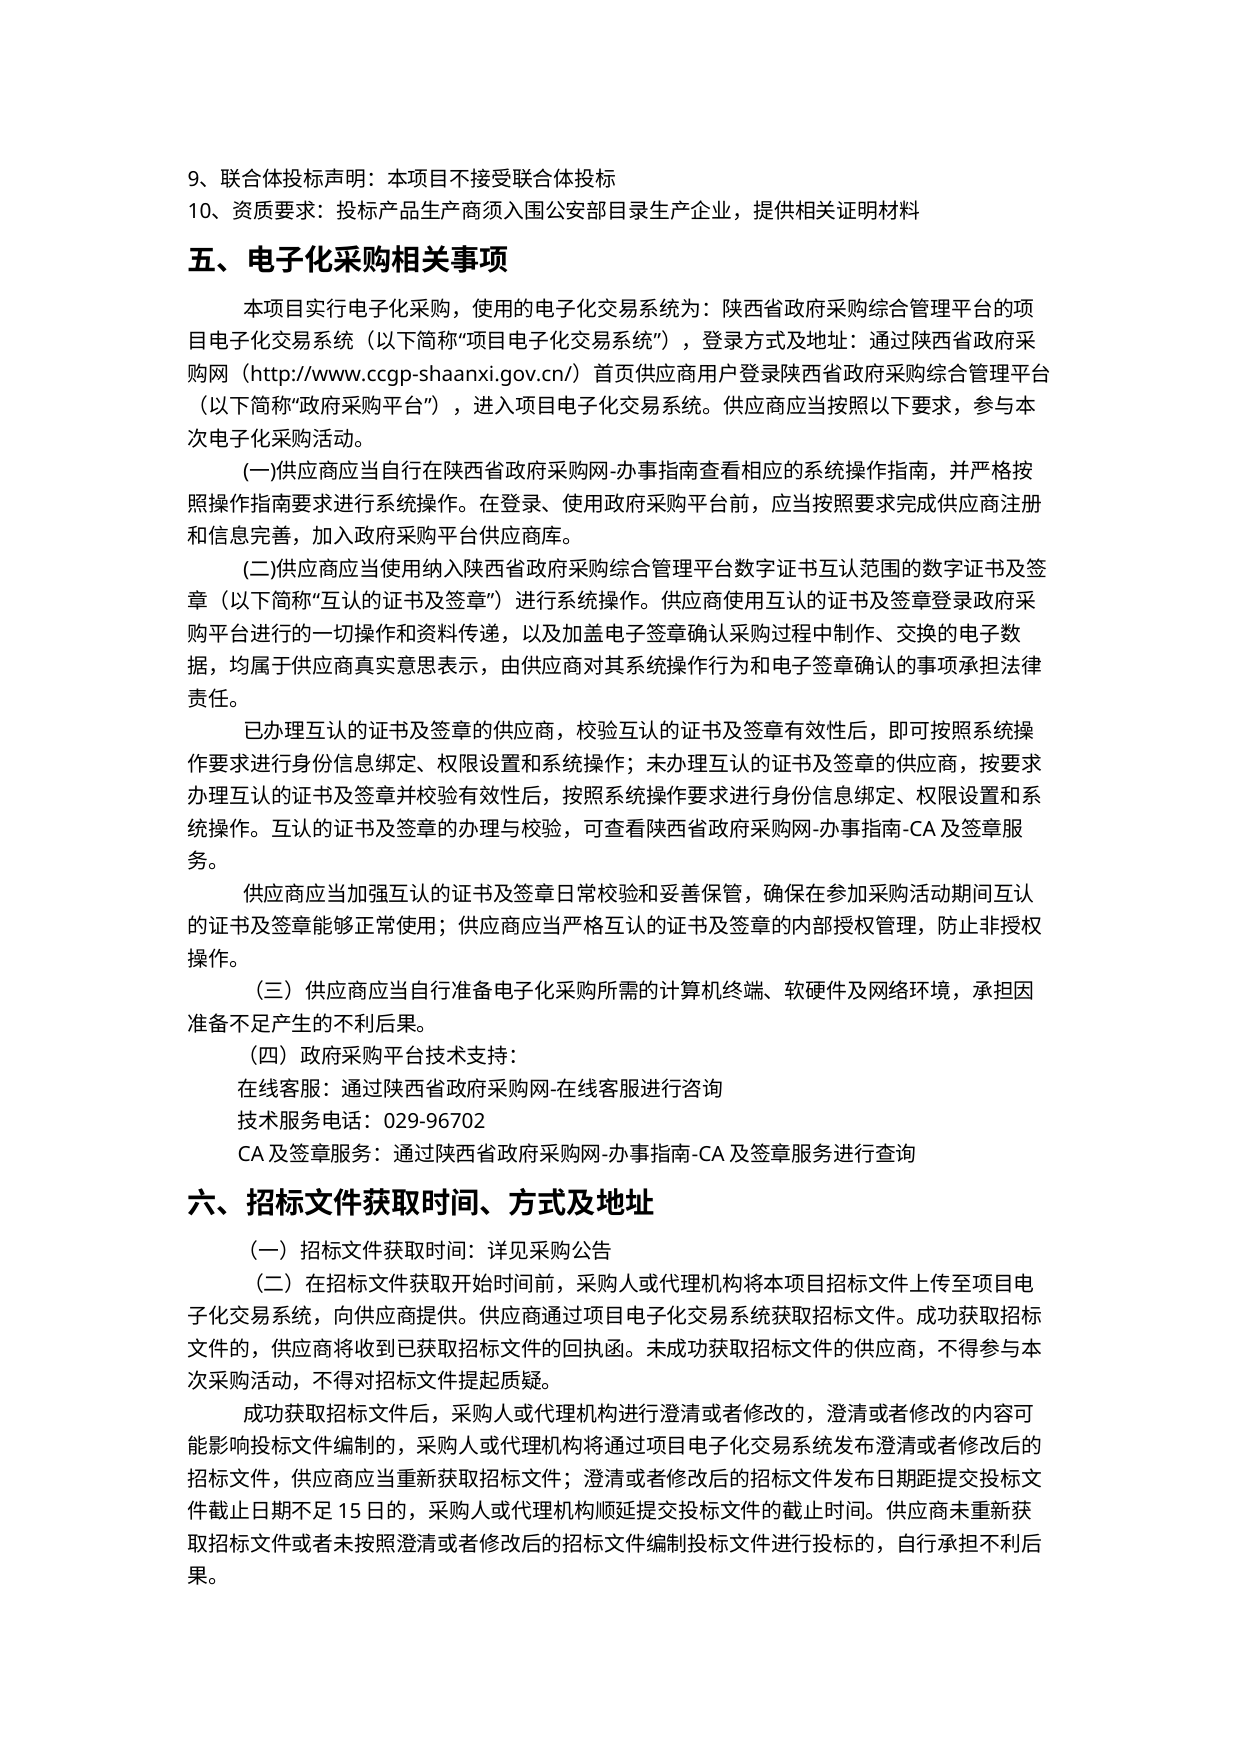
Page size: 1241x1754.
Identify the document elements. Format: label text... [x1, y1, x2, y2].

text 六、招标文件获取时间、方式及地址 [187, 1169, 1053, 1234]
text 成功获取招标文件后，采购人或代理机构进行澄清或者修改的，澄清或者修改的内容可能影响投标文件编制的，采购人或代理机构将通过项目电子化交易系统发布澄清或者修改后的招标文件，供应商应当重新获取招标文件；澄清或者修改后的招标文件发布日期距提交投标文件截止日期不足15日的，采购人或代理机构顺延提交投标文件的截止时间。供应商未重新获取招标文件或者未按照澄清或者修改后的招标文件编制投标文件进行投标的，自行承担不利后果。 [187, 1397, 1053, 1592]
text （三）供应商应当自行准备电子化采购所需的计算机终端、软硬件及网络环境，承担因准备不足产生的不利后果。 [187, 974, 1053, 1039]
text 本项目实行电子化采购，使用的电子化交易系统为：陕西省政府采购综合管理平台的项目电子化交易系统（以下简称“项目电子化交易系统”），登录方式及地址：通过陕西省政府采购网（http://www.ccgp-shaanxi.gov.cn/）首页供应商用户登录陕西省政府采购综合管理平台（以下简称“政府采购平台”），进入项目电子化交易系统。供应商应当按照以下要求，参与本次电子化采购活动。 [187, 292, 1053, 454]
text CA及签章服务：通过陕西省政府采购网-办事指南-CA及签章服务进行查询 [187, 1137, 1053, 1169]
text （二）在招标文件获取开始时间前，采购人或代理机构将本项目招标文件上传至项目电子化交易系统，向供应商提供。供应商通过项目电子化交易系统获取招标文件。成功获取招标文件的，供应商将收到已获取招标文件的回执函。未成功获取招标文件的供应商，不得参与本次采购活动，不得对招标文件提起质疑。 [187, 1267, 1053, 1397]
text (一)供应商应当自行在陕西省政府采购网-办事指南查看相应的系统操作指南，并严格按照操作指南要求进行系统操作。在登录、使用政府采购平台前，应当按照要求完成供应商注册和信息完善，加入政府采购平台供应商库。 [187, 454, 1053, 552]
text 10、资质要求：投标产品生产商须入围公安部目录生产企业，提供相关证明材料 [187, 194, 1053, 227]
text （一）招标文件获取时间：详见采购公告 [187, 1234, 1053, 1267]
text 已办理互认的证书及签章的供应商，校验互认的证书及签章有效性后，即可按照系统操作要求进行身份信息绑定、权限设置和系统操作；未办理互认的证书及签章的供应商，按要求办理互认的证书及签章并校验有效性后，按照系统操作要求进行身份信息绑定、权限设置和系统操作。互认的证书及签章的办理与校验，可查看陕西省政府采购网-办事指南-CA及签章服务。 [187, 714, 1053, 877]
text (二)供应商应当使用纳入陕西省政府采购综合管理平台数字证书互认范围的数字证书及签章（以下简称“互认的证书及签章”）进行系统操作。供应商使用互认的证书及签章登录政府采购平台进行的一切操作和资料传递，以及加盖电子签章确认采购过程中制作、交换的电子数据，均属于供应商真实意思表示，由供应商对其系统操作行为和电子签章确认的事项承担法律责任。 [187, 552, 1053, 714]
text 9、联合体投标声明：本项目不接受联合体投标 [187, 162, 1053, 194]
text 在线客服：通过陕西省政府采购网-在线客服进行咨询 [187, 1072, 1053, 1104]
text 五、电子化采购相关事项 [187, 227, 1053, 292]
text 技术服务电话：029-96702 [187, 1104, 1053, 1137]
text （四）政府采购平台技术支持： [187, 1039, 1053, 1072]
text 供应商应当加强互认的证书及签章日常校验和妥善保管，确保在参加采购活动期间互认的证书及签章能够正常使用；供应商应当严格互认的证书及签章的内部授权管理，防止非授权操作。 [187, 877, 1053, 974]
